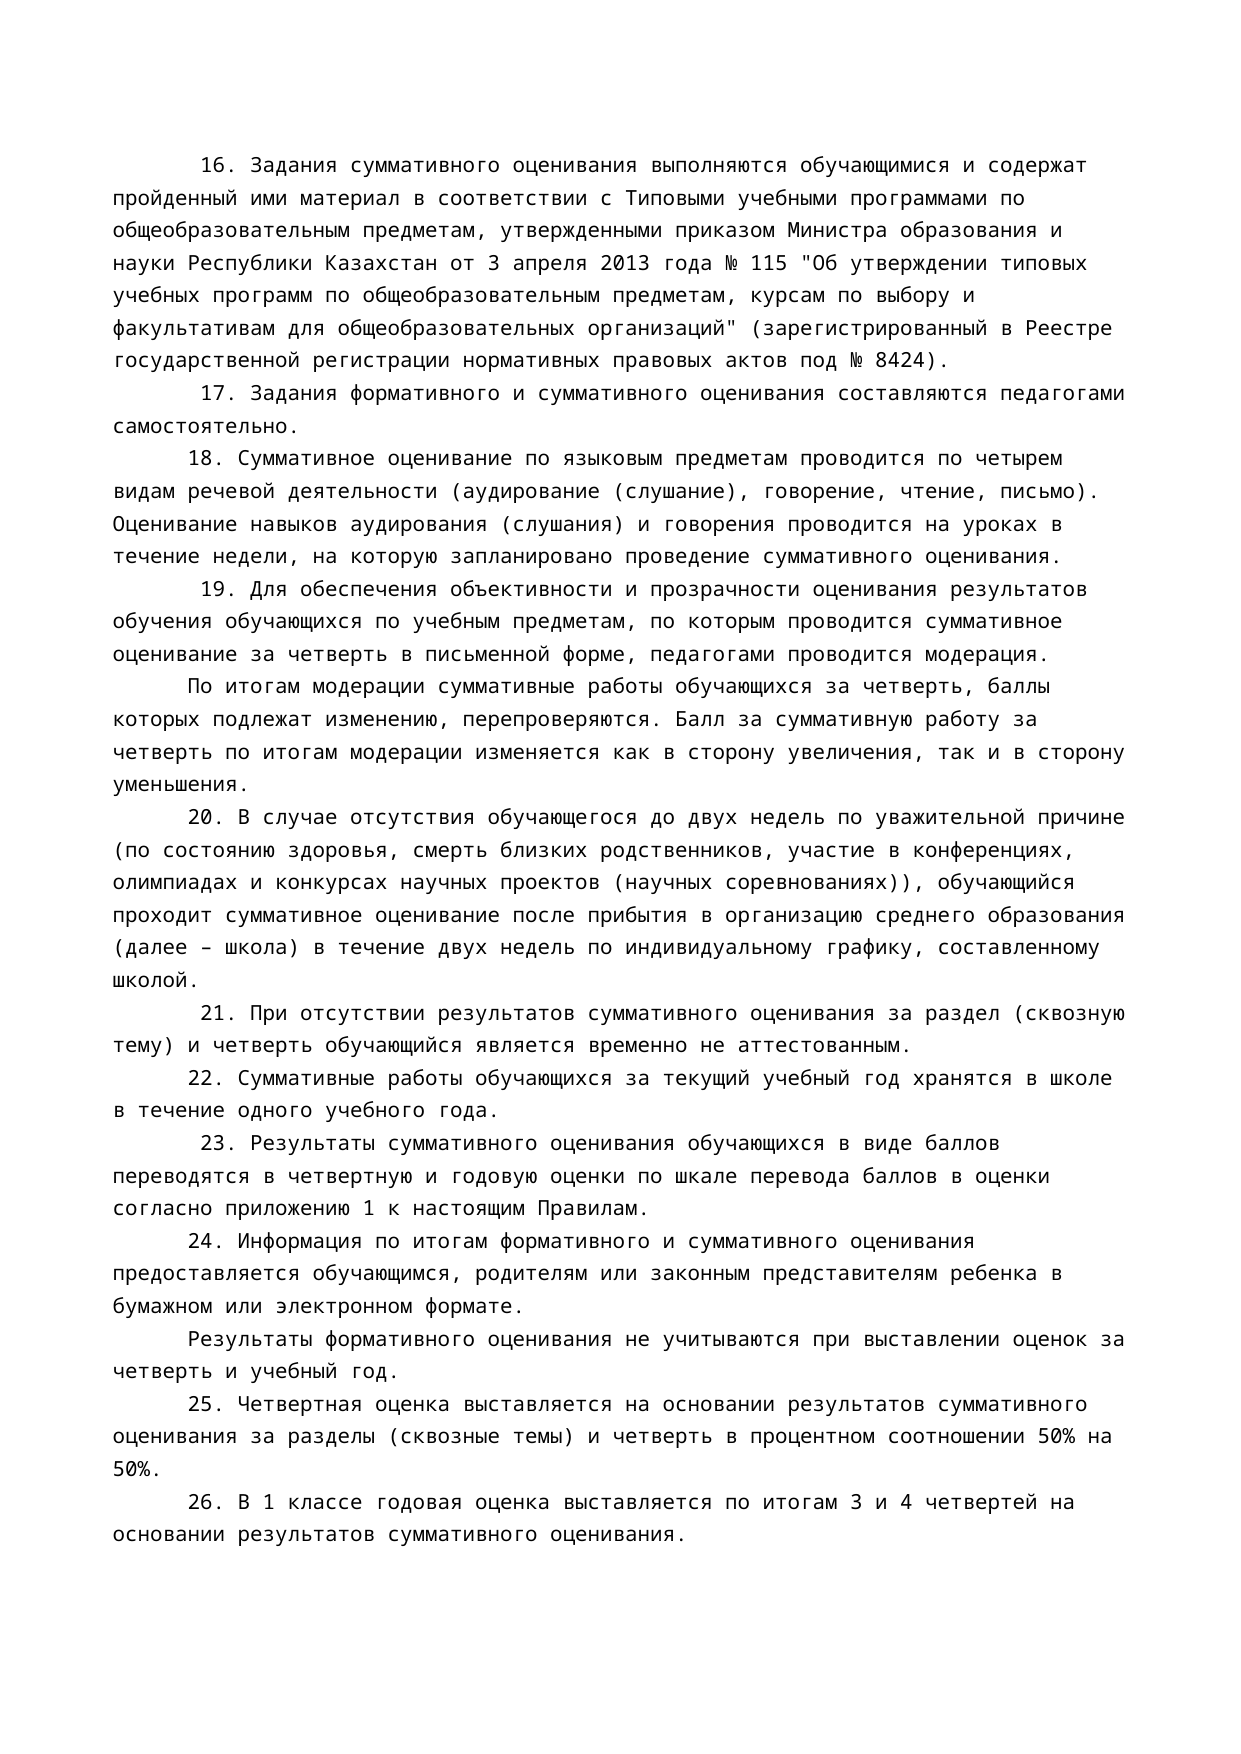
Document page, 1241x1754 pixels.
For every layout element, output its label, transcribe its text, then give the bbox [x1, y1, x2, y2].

text 23. Результаты суммативного оценивания обучающихся в виде баллов переводятся в четвертную и годовую оценки по шкале перевода баллов в оценки согласно приложению 1 к настоящим Правилам. [112, 1128, 1128, 1222]
text 25. Четвертная оценка выставляется на основании результатов суммативного оценивания за разделы (сквозные темы) и четверть в процентном соотношении 50% на 50%. [112, 1389, 1128, 1483]
text 18. Суммативное оценивание по языковым предметам проводится по четырем видам речевой деятельности (аудирование (слушание), говорение, чтение, письмо). Оценивание навыков аудирования (слушания) и говорения проводится на уроках в течение недели, на которую запланировано проведение суммативного оценивания. [112, 443, 1128, 570]
text 16. Задания суммативного оценивания выполняются обучающимися и содержат пройденный ими материал в соответствии с Типовыми учебными программами по общеобразовательным предметам, утвержденными приказом Министра образования и науки Республики Казахстан от 3 апреля 2013 года № 115 "Об утверждении типовых учебных программ по общеобразовательным предметам, курсам по выбору и факультативам для общеобразовательных организаций" (зарегистрированный в Реестре государственной регистрации нормативных правовых актов под № 8424). [112, 150, 1128, 374]
text 24. Информация по итогам формативного и суммативного оценивания предоставляется обучающимся, родителям или законным представителям ребенка в бумажном или электронном формате. [112, 1226, 1128, 1319]
text 26. В 1 классе годовая оценка выставляется по итогам 3 и 4 четвертей на основании результатов суммативного оценивания. [112, 1487, 1128, 1548]
text 19. Для обеспечения объективности и прозрачности оценивания результатов обучения обучающихся по учебным предметам, по которым проводится суммативное оценивание за четверть в письменной форме, педагогами проводится модерация. [112, 574, 1128, 667]
text 20. В случае отсутствия обучающегося до двух недель по уважительной причине (по состоянию здоровья, смерть близких родственников, участие в конференциях, олимпиадах и конкурсах научных проектов (научных соревнованиях)), обучающийся проходит суммативное оценивание после прибытия в организацию среднего образования (далее – школа) в течение двух недель по индивидуальному графику, составленному школой. [112, 802, 1128, 993]
text По итогам модерации суммативные работы обучающихся за четверть, баллы которых подлежат изменению, перепроверяются. Балл за суммативную работу за четверть по итогам модерации изменяется как в сторону увеличения, так и в сторону уменьшения. [112, 672, 1128, 798]
text 22. Суммативные работы обучающихся за текущий учебный год хранятся в школе в течение одного учебного года. [112, 1063, 1128, 1124]
text 17. Задания формативного и суммативного оценивания составляются педагогами самостоятельно. [112, 378, 1128, 439]
text Результаты формативного оценивания не учитываются при выставлении оценок за четверть и учебный год. [112, 1324, 1128, 1385]
text 21. При отсутствии результатов суммативного оценивания за раздел (сквозную тему) и четверть обучающийся является временно не аттестованным. [112, 998, 1128, 1059]
